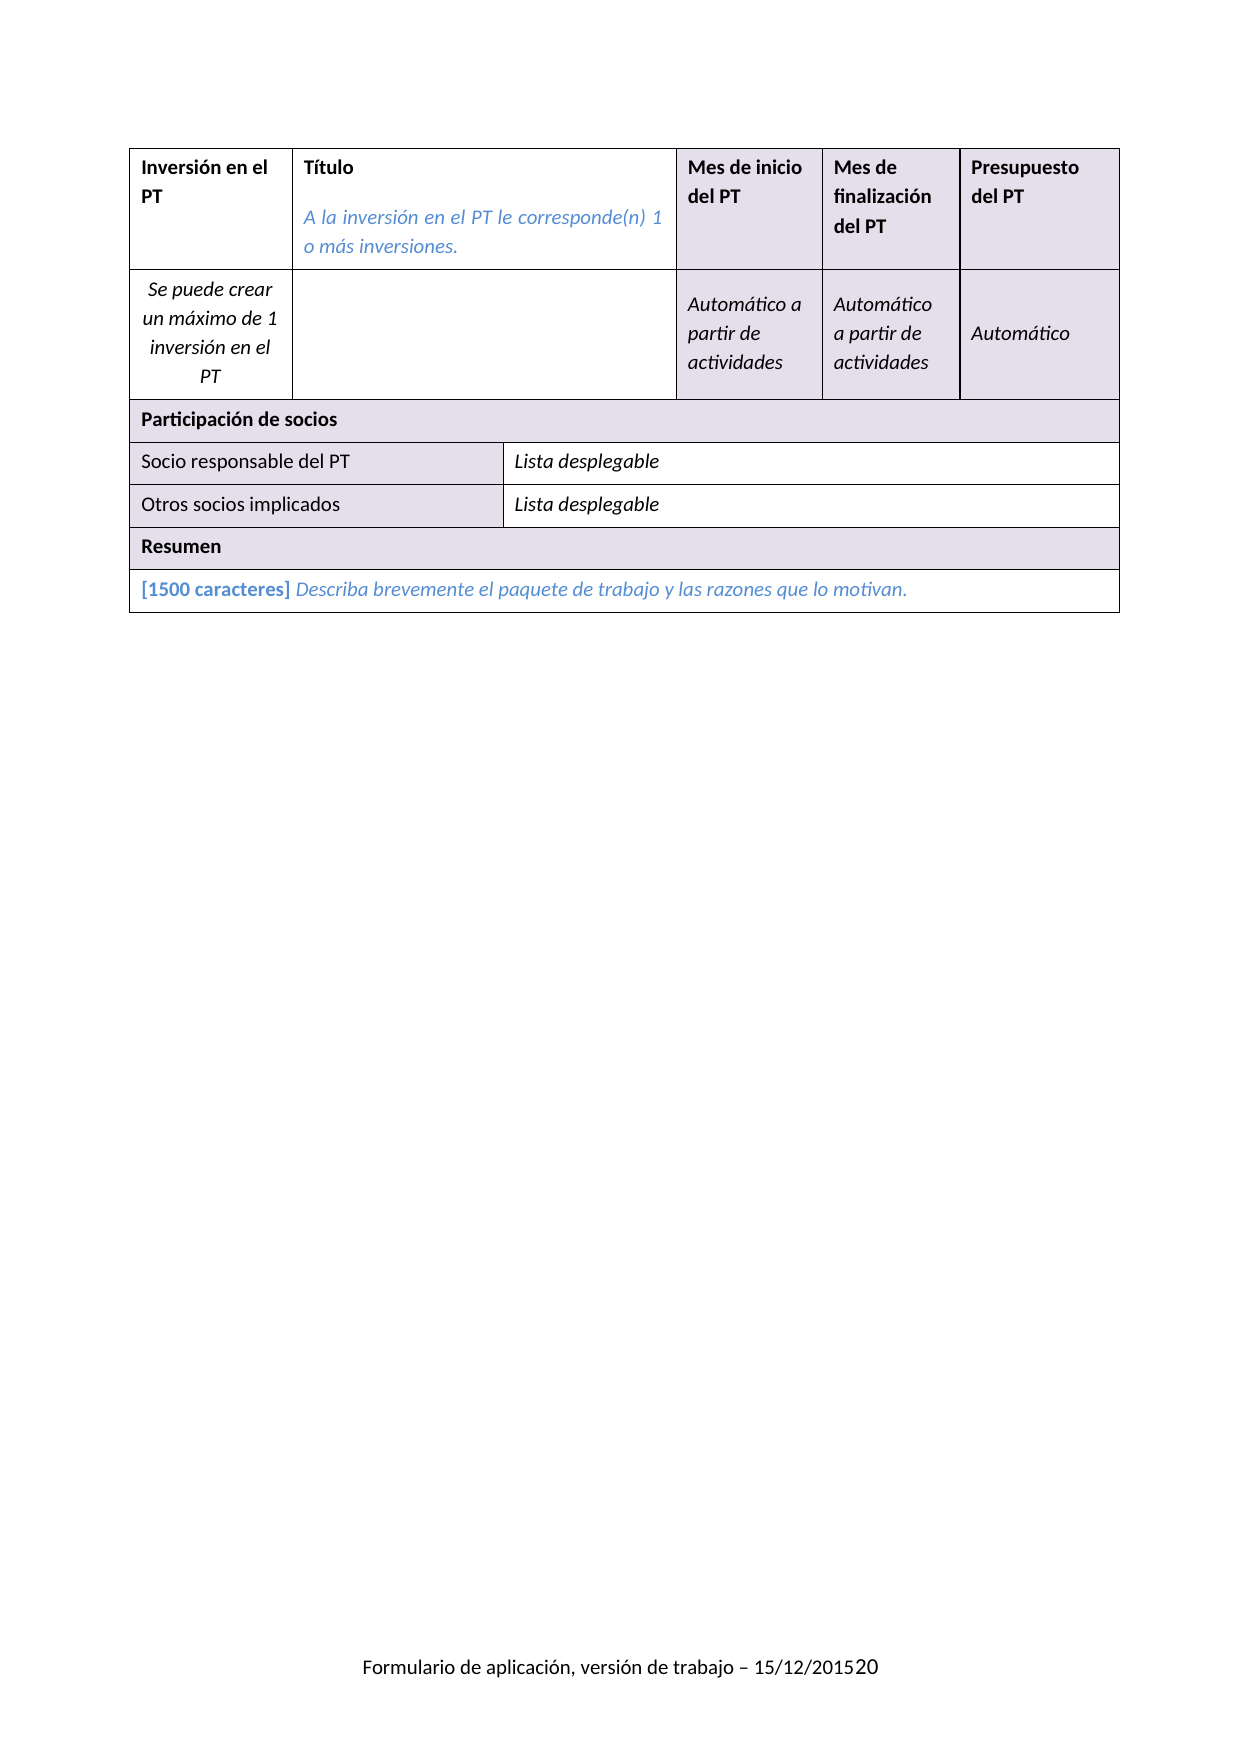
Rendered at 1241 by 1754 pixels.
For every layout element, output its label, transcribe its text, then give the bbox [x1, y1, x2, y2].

table_header Mes de inicio del PT [677, 149, 822, 269]
table_cell Automático [961, 270, 1119, 399]
table_cell Automático a partir de actividades [823, 270, 959, 399]
table_cell [1500 caracteres] Describa brevemente el paquete de trabajo y las razones que lo motivan. [130, 570, 1119, 612]
table_cell Socio responsable del PT [130, 443, 503, 484]
table_cell Otros socios implicados [130, 485, 503, 527]
table_cell Lista desplegable [504, 485, 1119, 527]
table_header Mes de finalización del PT [823, 149, 959, 269]
table_cell Automático a partir de actividades [677, 270, 822, 399]
table_cell Participación de socios [130, 400, 1119, 442]
table_header Título A la inversión en el PT le corresponde(n) 1 o más inversiones. [293, 149, 676, 269]
table_cell Lista desplegable [504, 443, 1119, 484]
table_header Inversión en el PT [130, 149, 292, 269]
table_cell [293, 270, 676, 399]
table_header Presupuesto del PT [961, 149, 1119, 269]
table_cell Se puede crear un máximo de 1 inversión en el PT [130, 270, 292, 399]
table_cell Resumen [130, 528, 1119, 569]
